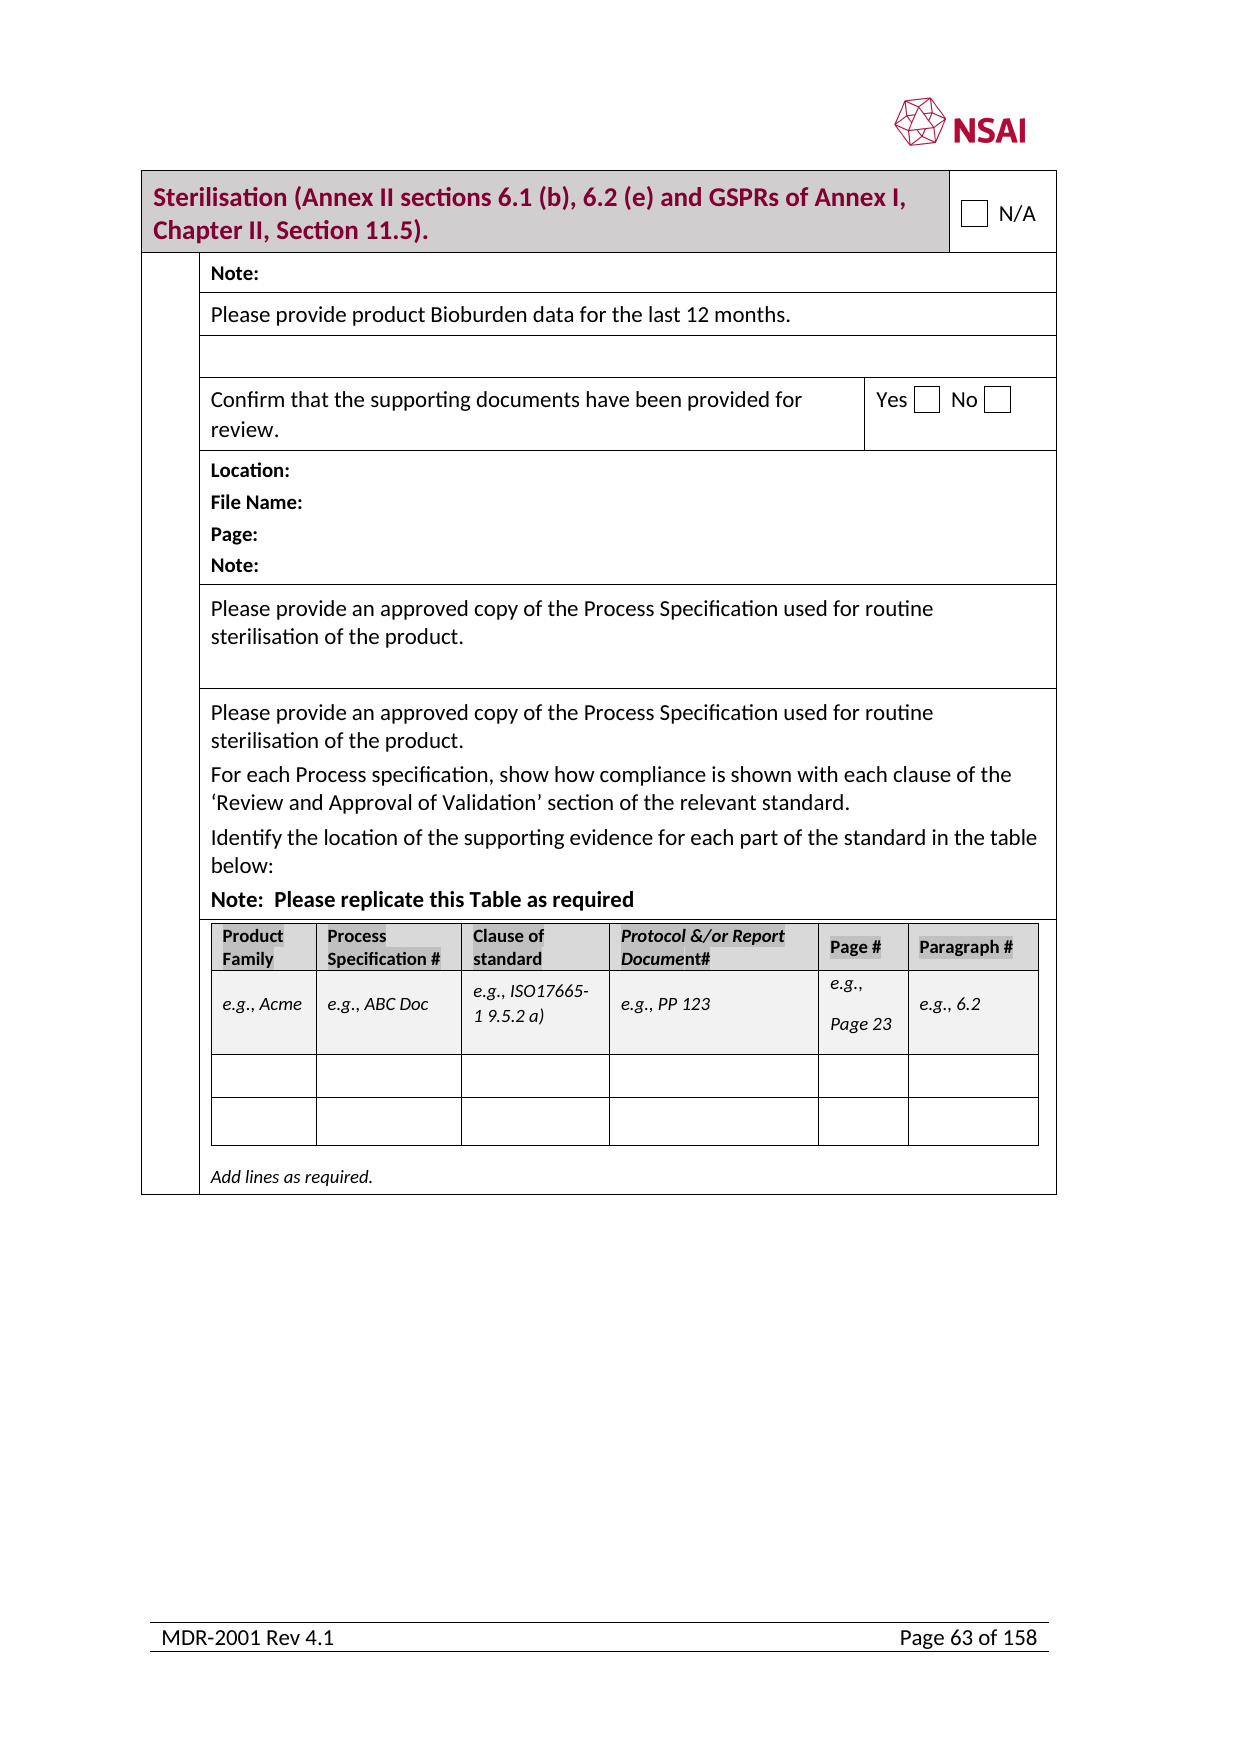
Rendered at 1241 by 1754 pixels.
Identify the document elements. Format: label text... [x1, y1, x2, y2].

table_cell Yes No [865, 378, 1056, 449]
table_header Sterilisation (Annex II sections 6.1 (b), 6.2 (e) and GSPRs of Annex I, Chapter II, Section 11.5). [142, 171, 949, 252]
picture [870, 73, 1049, 170]
table_cell Add lines as required. [200, 920, 1056, 1194]
table_cell Confirm that the supporting documents have been provided for review. [200, 378, 864, 449]
table_header N/A [950, 171, 1056, 252]
table_cell Please provide an approved copy of the Process Specification used for routine sterilisation of the product. [200, 585, 1056, 688]
table_cell Please provide an approved copy of the Process Specification used for routine sterilisation of the product. For each Process specification, show how compliance is shown with each clause of the ‘Review and Approval of Validation’ section of the relevant standard. Identify the location of the supporting evidence for each part of the standard in the table below: Note: Please replicate this Table as required [200, 689, 1056, 919]
table_cell Location: File Name: Page: Note: [200, 253, 1056, 292]
table_cell [200, 336, 1056, 377]
table_cell Please provide product Bioburden data for the last 12 months. [200, 293, 1056, 334]
table_cell Location: File Name: Page: Note: [200, 451, 1056, 584]
